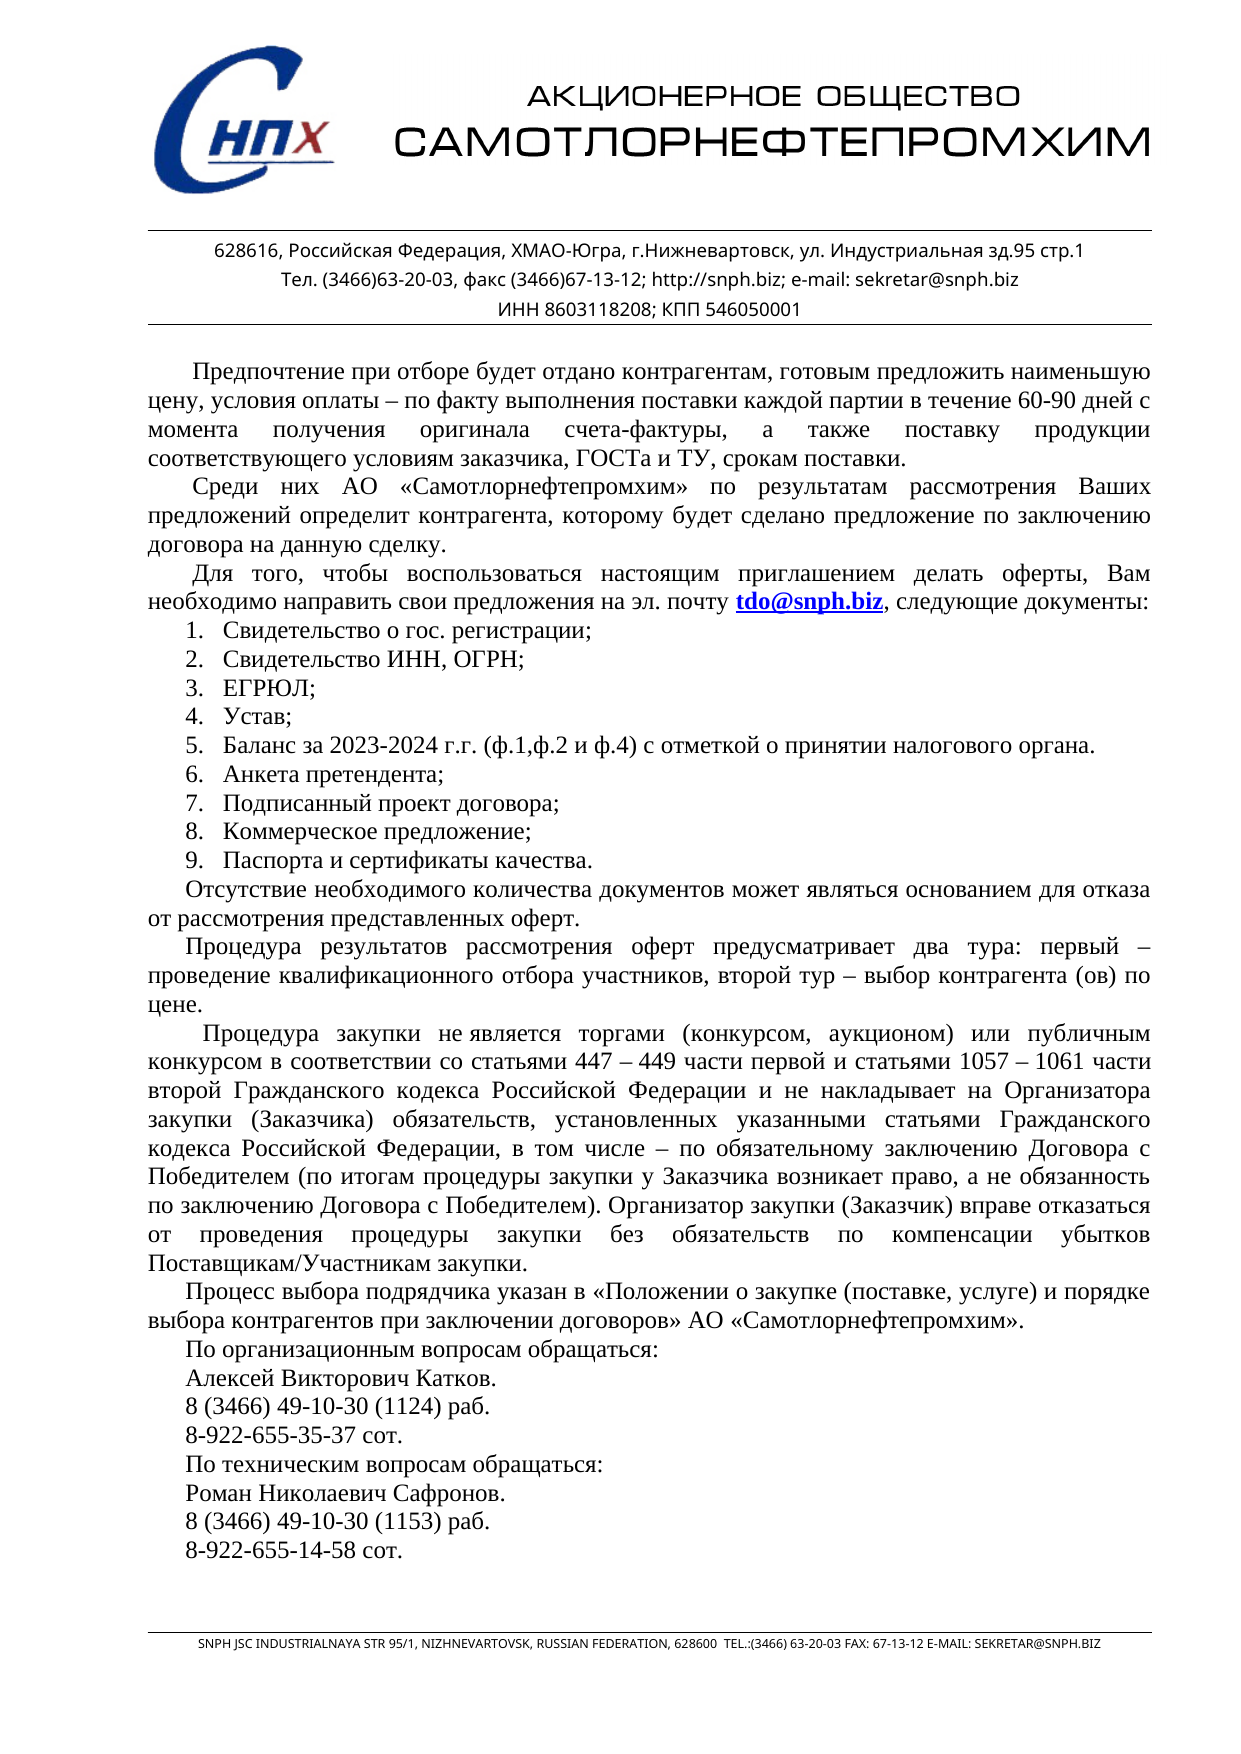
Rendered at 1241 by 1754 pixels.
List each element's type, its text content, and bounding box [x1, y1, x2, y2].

picture [152, 45, 337, 196]
text 8 (3466) 49-10-30 (1153) раб. [148, 1506, 1152, 1535]
text Предпочтение при отборе будет отдано контрагентам, готовым предложить наименьшую цену, условия оплаты – по факту выполнения поставки каждой партии в течение 60-90 дней с момента получения оригинала счета-фактуры, а также поставку продукции соответствующего условиям заказчика, ГОСТа и ТУ, срокам поставки. [148, 356, 1152, 471]
text 8 (3466) 49-10-30 (1124) раб. [148, 1391, 1152, 1420]
text По техническим вопросам обращаться: [148, 1449, 1152, 1478]
list Коммерческое предложение; [185, 816, 1152, 845]
list Паспорта и сертификаты качества. [185, 845, 1152, 874]
list ЕГРЮЛ; [185, 673, 1152, 701]
text По организационным вопросам обращаться: [148, 1334, 1152, 1363]
text Отсутствие необходимого количества документов может являться основанием для отказа от рассмотрения представленных оферт. [148, 874, 1152, 931]
text Алексей Викторович Катков. [148, 1363, 1152, 1391]
list Подписанный проект договора; [185, 788, 1152, 816]
text 8-922-655-14-58 сот. [148, 1535, 1152, 1564]
text Процесс выбора подрядчика указан в «Положении о закупке (поставке, услуге) и порядке выбора контрагентов при заключении договоров» АО «Самотлорнефтепромхим». [148, 1276, 1152, 1334]
list Свидетельство ИНН, ОГРН; [185, 644, 1152, 673]
text Среди них АО «Самотлорнефтепромхим» по результатам рассмотрения Ваших предложений определит контрагента, которому будет сделано предложение по заключению договора на данную сделку. [148, 471, 1152, 558]
list Анкета претендента; [185, 759, 1152, 788]
text Процедура закупки не является торгами (конкурсом, аукционом) или публичным конкурсом в соответствии со статьями 447 – 449 части первой и статьями 1057 – 1061 части второй Гражданского кодекса Российской Федерации и не накладывает на Организатора закупки (Заказчика) обязательств, установленных указанными статьями Гражданского кодекса Российской Федерации, в том числе – по обязательному заключению Договора с Победителем (по итогам процедуры закупки у Заказчика возникает право, а не обязанность по заключению Договора с Победителем). Организатор закупки (Заказчик) вправе отказаться от проведения процедуры закупки без обязательств по компенсации убытков Поставщикам/Участникам закупки. [148, 1018, 1152, 1276]
picture [387, 54, 1167, 165]
list Свидетельство о гос. регистрации; [185, 615, 1152, 644]
list Баланс за 2023-2024 г.г. (ф.1,ф.2 и ф.4) с отметкой о принятии налогового органа. [185, 730, 1152, 759]
text Процедура результатов рассмотрения оферт предусматривает два тура: первый – проведение квалификационного отбора участников, второй тур – выбор контрагента (ов) по цене. [148, 931, 1152, 1018]
text Для того, чтобы воспользоваться настоящим приглашением делать оферты, Вам необходимо направить свои предложения на эл. почту tdo@snph.biz, следующие документы: [148, 558, 1152, 615]
text Роман Николаевич Сафронов. [148, 1478, 1152, 1506]
text 8-922-655-35-37 сот. [148, 1420, 1152, 1449]
list Устав; [185, 701, 1152, 730]
